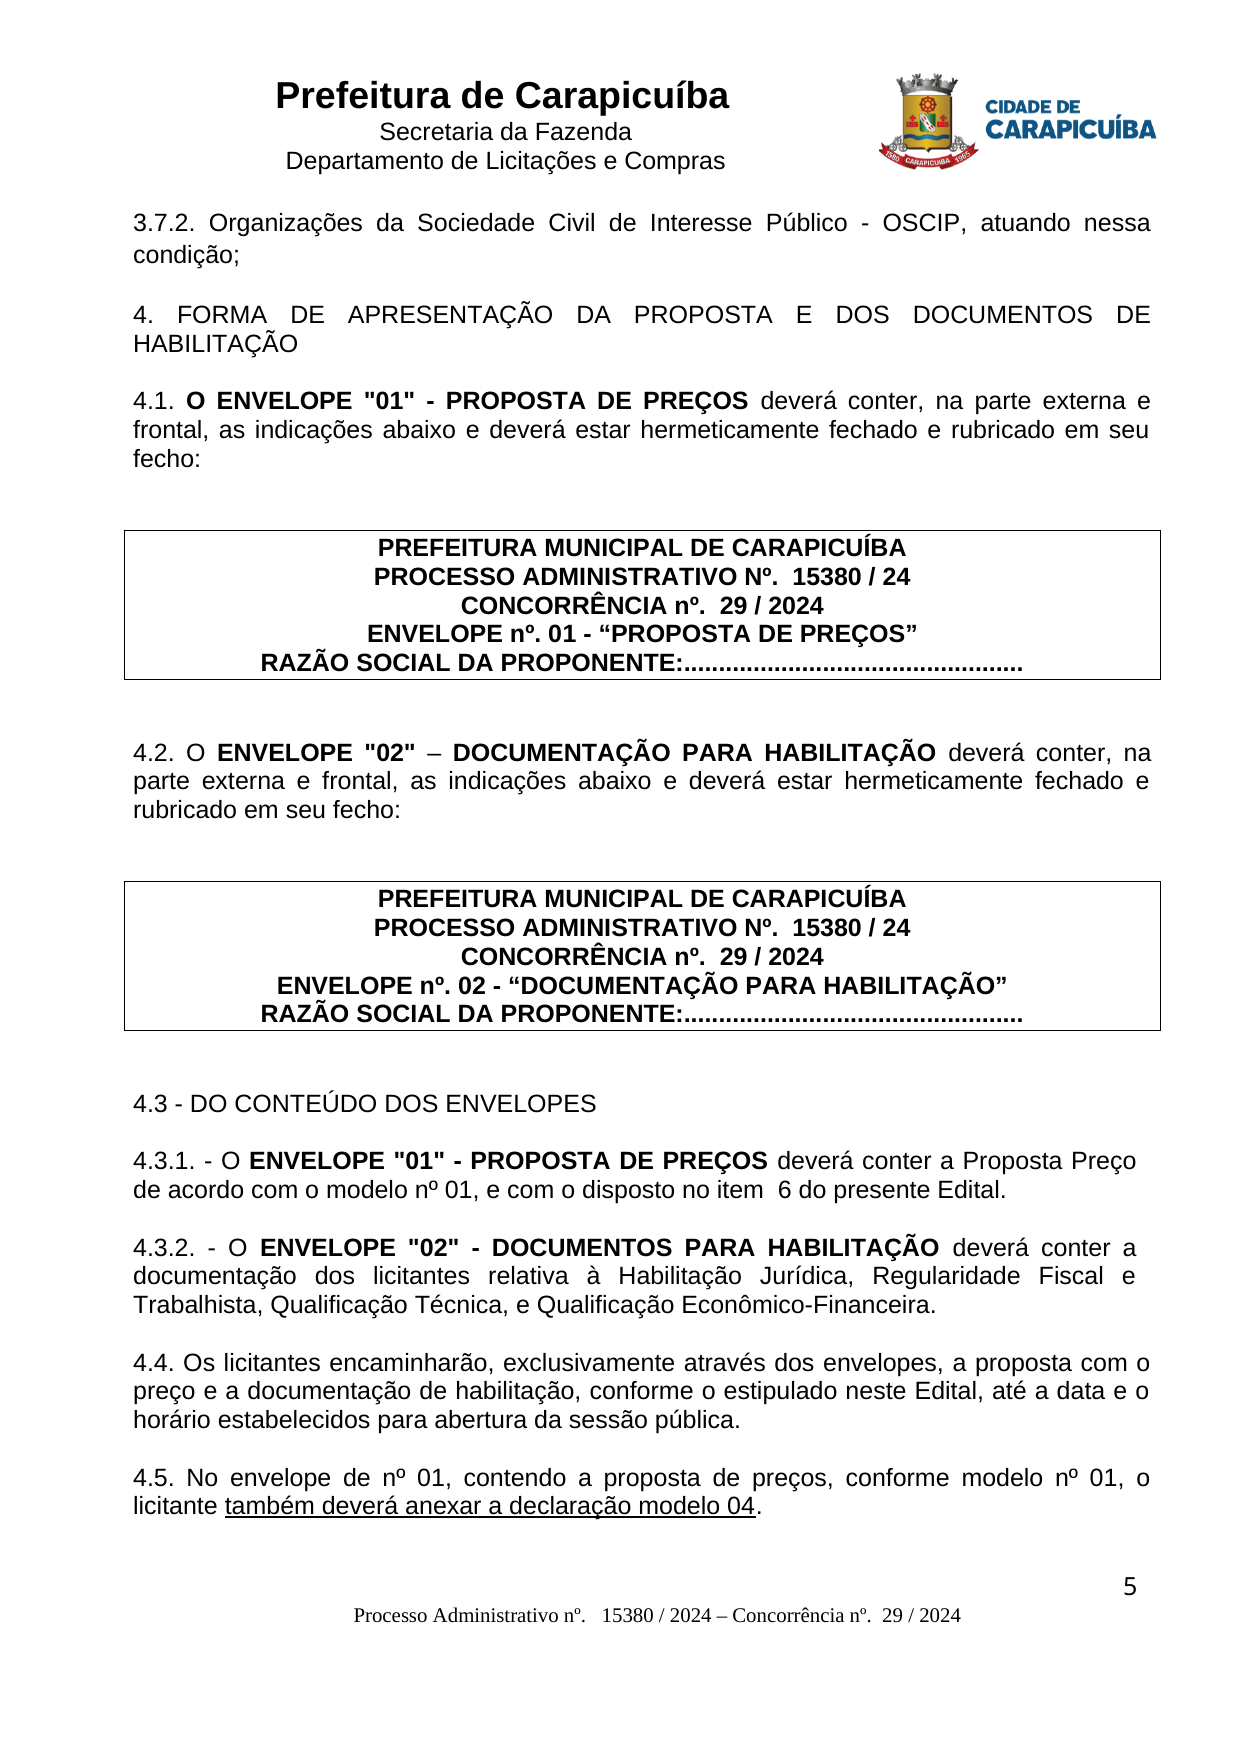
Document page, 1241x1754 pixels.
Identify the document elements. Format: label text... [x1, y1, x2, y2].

text 4.1. O ENVELOPE "01" - PROPOSTA DE PREÇOS deverá conter, na parte externa e frontal, as indicações abaixo e deverá estar hermeticamente fechado e rubricado em seu fecho: [133, 386, 1152, 472]
list PREFEITURA MUNICIPAL DE CARAPICUÍBA [125, 531, 1160, 559]
text RAZÃO SOCIAL DA PROPONENTE:................................................. [125, 996, 1160, 1030]
text PROCESSO ADMINISTRATIVO Nº. 15380 / 24 [125, 559, 1160, 587]
text PROCESSO ADMINISTRATIVO Nº. 15380 / 24 [125, 910, 1160, 939]
list ENVELOPE nº. 01 - “PROPOSTA DE PREÇOS” [125, 616, 1160, 645]
text 4.2. O ENVELOPE "02" – DOCUMENTAÇÃO PARA HABILITAÇÃO deverá conter, na parte externa e frontal, as indicações abaixo e deverá estar hermeticamente fechado e rubricado em seu fecho: [133, 737, 1152, 824]
text RAZÃO SOCIAL DA PROPONENTE:................................................. [125, 645, 1160, 679]
text 4.3 - DO CONTEÚDO DOS ENVELOPES [133, 1089, 1137, 1117]
text 4.3.1. - O ENVELOPE "01" - PROPOSTA DE PREÇOS deverá conter a Proposta Preço de acordo com o modelo nº 01, e com o disposto no item 6 do presente Edital. [133, 1146, 1137, 1204]
list PREFEITURA MUNICIPAL DE CARAPICUÍBA [125, 882, 1160, 910]
picture [877, 65, 1159, 172]
text 4.5. No envelope de nº 01, contendo a proposta de preços, conforme modelo nº 01, o licitante também deverá anexar a declaração modelo 04. [133, 1462, 1152, 1520]
text 4.4. Os licitantes encaminharão, exclusivamente através dos envelopes, a proposta com o preço e a documentação de habilitação, conforme o estipulado neste Edital, até a data e o horário estabelecidos para abertura da sessão pública. [133, 1347, 1152, 1434]
text CONCORRÊNCIA nº. 29 / 2024 [125, 587, 1160, 616]
list ENVELOPE nº. 02 - “DOCUMENTAÇÃO PARA HABILITAÇÃO” [125, 967, 1160, 996]
text 3.7.2. Organizações da Sociedade Civil de Interesse Público - OSCIP, atuando nessa condição; [133, 208, 1152, 271]
text 4. FORMA DE APRESENTAÇÃO DA PROPOSTA E DOS DOCUMENTOS DE HABILITAÇÃO [133, 300, 1152, 357]
text CONCORRÊNCIA nº. 29 / 2024 [125, 939, 1160, 967]
text 4.3.2. - O ENVELOPE "02" - DOCUMENTOS PARA HABILITAÇÃO deverá conter a documentação dos licitantes relativa à Habilitação Jurídica, Regularidade Fiscal e Trabalhista, Qualificação Técnica, e Qualificação Econômico-Financeira. [133, 1232, 1137, 1319]
